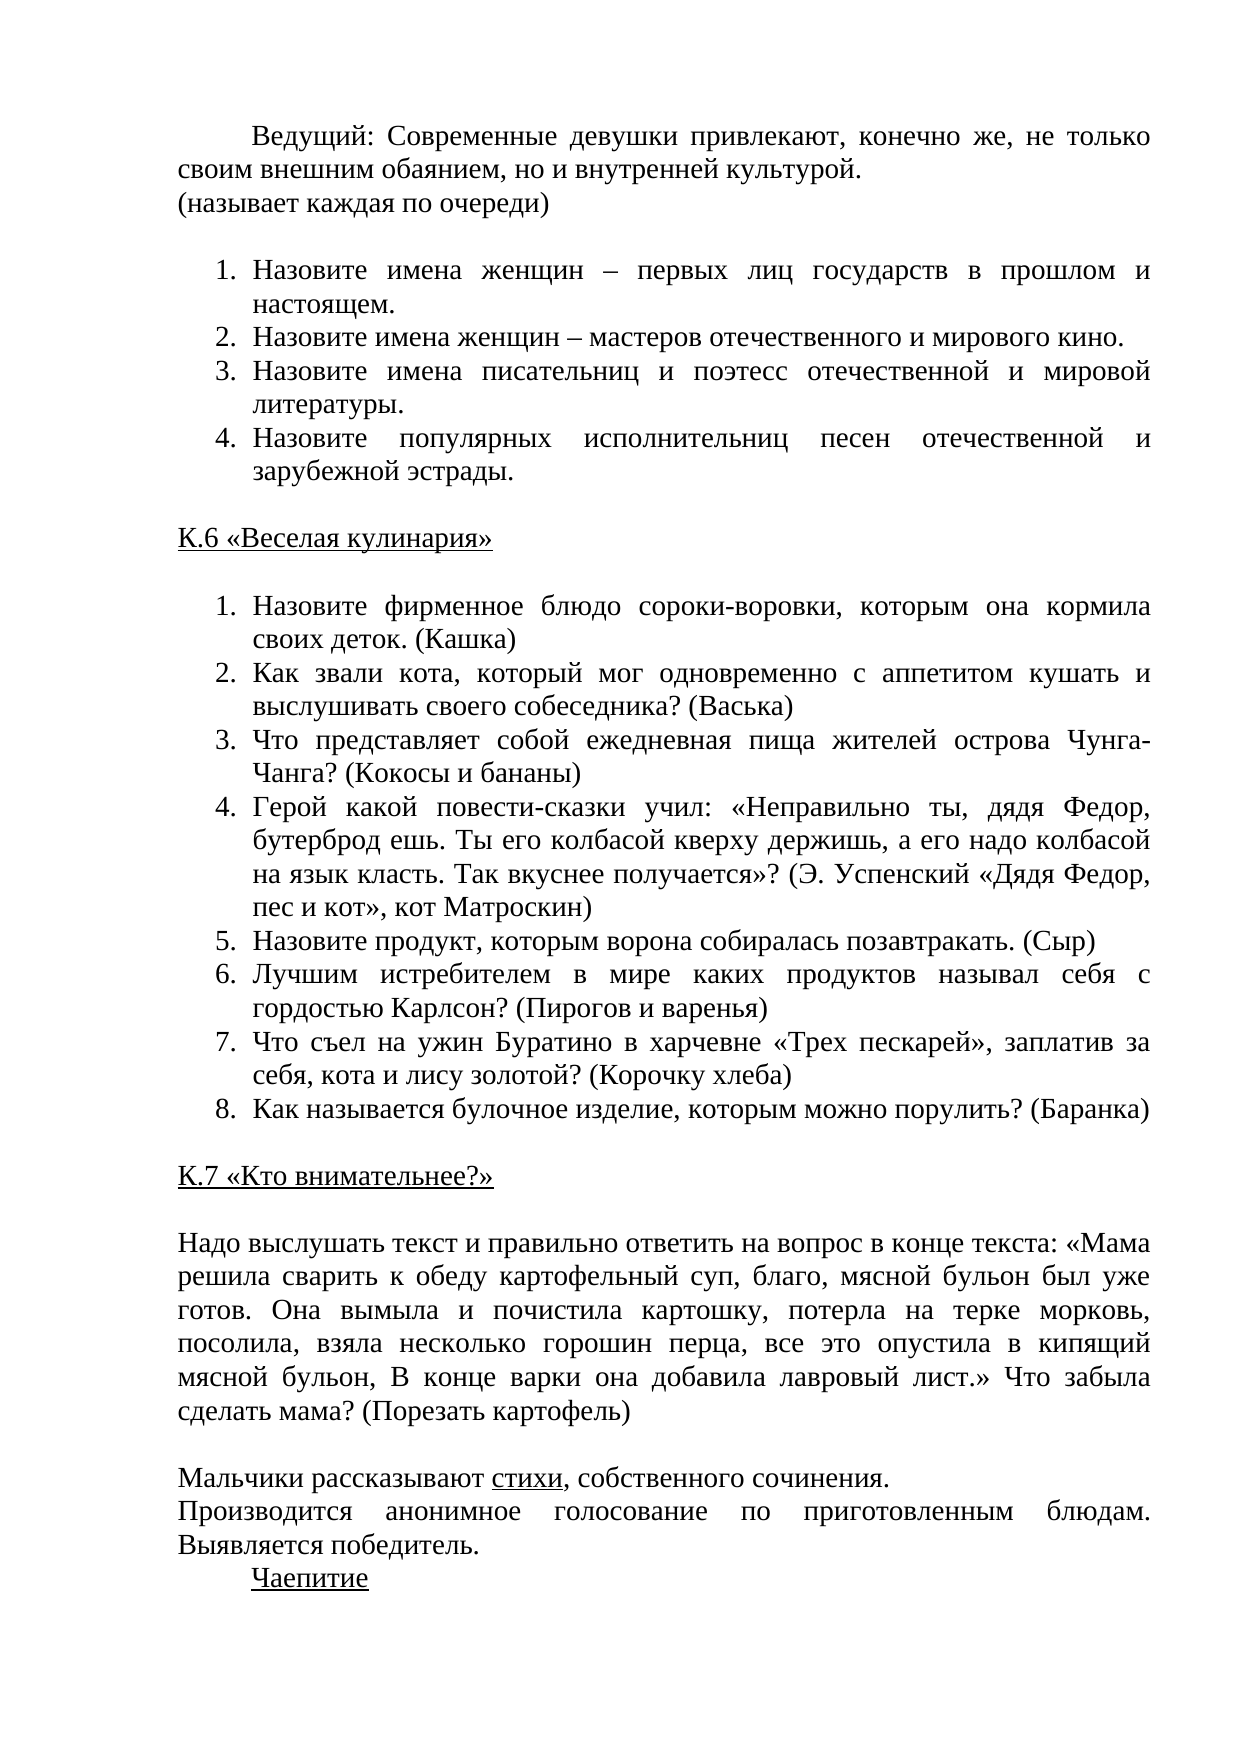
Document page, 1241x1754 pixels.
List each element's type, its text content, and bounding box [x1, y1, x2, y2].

list Назовите продукт, которым ворона собиралась позавтракать. (Сыр) [215, 923, 1152, 957]
list Что представляет собой ежедневная пища жителей острова Чунга-Чанга? (Кокосы и бананы) [215, 722, 1152, 789]
text К.6 «Веселая кулинария» [177, 521, 1152, 554]
text (называет каждая по очереди) [177, 185, 1152, 219]
list Как звали кота, который мог одновременно с аппетитом кушать и выслушивать своего собеседника? (Васька) [215, 655, 1152, 722]
list Назовите имена женщин – мастеров отечественного и мирового кино. [215, 319, 1152, 353]
text Ведущий: Современные девушки привлекают, конечно же, не только своим внешним обаянием, но и внутренней культурой. [177, 118, 1152, 185]
list Назовите фирменное блюдо сороки-воровки, которым она кормила своих деток. (Кашка) [215, 588, 1152, 655]
list Что съел на ужин Буратино в харчевне «Трех пескарей», заплатив за себя, кота и лису золотой? (Корочку хлеба) [215, 1024, 1152, 1091]
list Герой какой повести-сказки учил: «Неправильно ты, дядя Федор, бутерброд ешь. Ты его колбасой кверху держишь, а его надо колбасой на язык класть. Так вкуснее получается»? (Э. Успенский «Дядя Федор, пес и кот», кот Матроскин) [215, 789, 1152, 923]
list Назовите популярных исполнительниц песен отечественной и зарубежной эстрады. [215, 420, 1152, 487]
text Надо выслушать текст и правильно ответить на вопрос в конце текста: «Мама решила сварить к обеду картофельный суп, благо, мясной бульон был уже готов. Она вымыла и почистила картошку, потерла на терке морковь, посолила, взяла несколько горошин перца, все это опустила в кипящий мясной бульон, В конце варки она добавила лавровый лист.» Что забыла сделать мама? (Порезать картофель) [177, 1225, 1152, 1426]
text К.7 «Кто внимательнее?» [177, 1158, 1152, 1191]
list Назовите имена писательниц и поэтесс отечественной и мировой литературы. [215, 353, 1152, 420]
text Чаепитие [177, 1560, 1152, 1594]
list Как называется булочное изделие, которым можно порулить? (Баранка) [215, 1091, 1152, 1124]
text Мальчики рассказывают стихи, собственного сочинения. [177, 1460, 1152, 1493]
text Производится анонимное голосование по приготовленным блюдам. Выявляется победитель. [177, 1493, 1152, 1560]
list Назовите имена женщин – первых лиц государств в прошлом и настоящем. [215, 252, 1152, 319]
list Лучшим истребителем в мире каких продуктов называл себя с гордостью Карлсон? (Пирогов и варенья) [215, 957, 1152, 1024]
